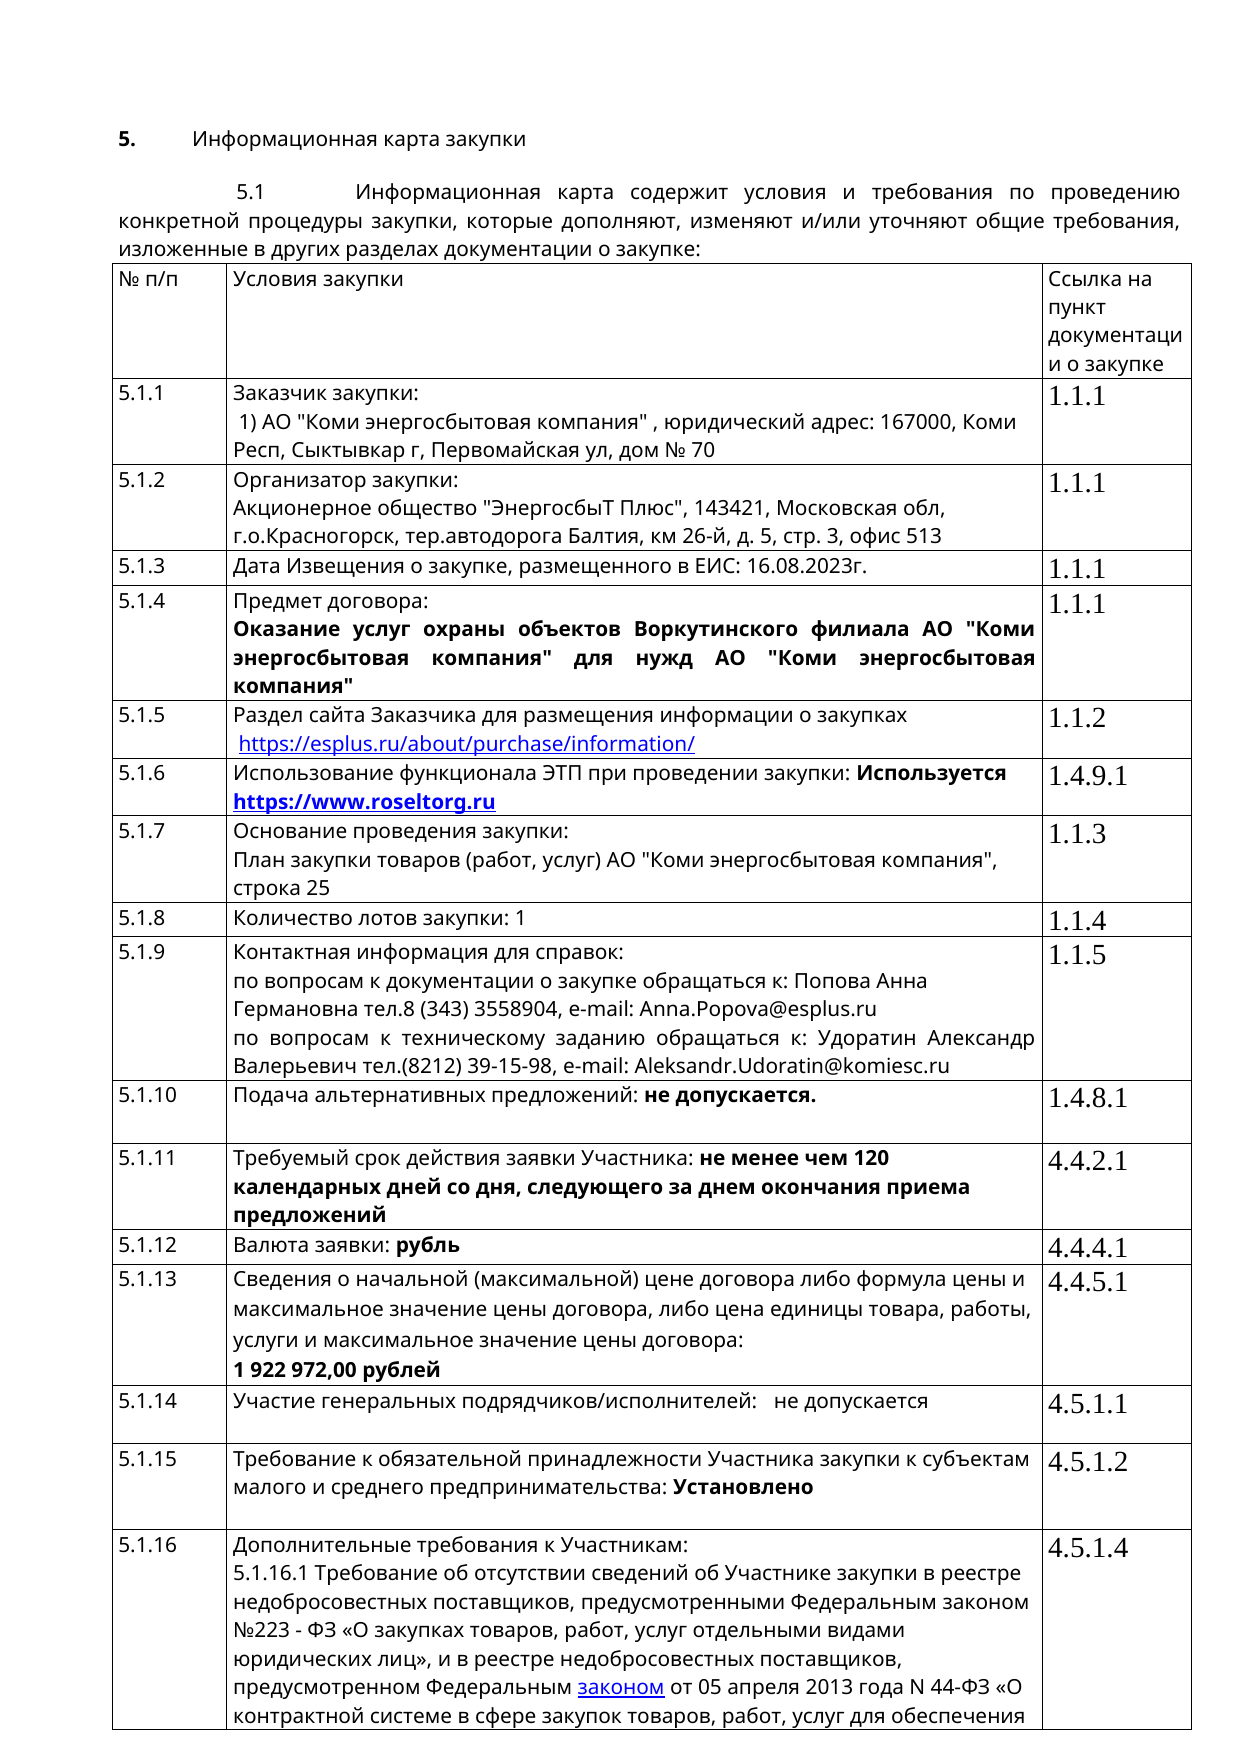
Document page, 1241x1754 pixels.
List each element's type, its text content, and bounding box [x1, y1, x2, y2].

table_cell Подача альтернативных предложений: не допускается. [227, 1081, 1042, 1142]
table_cell 1.1.5 [1043, 937, 1191, 1079]
table_cell Требование к обязательной принадлежности Участника закупки к субъектам малого и среднего предпринимательства: Установлено [227, 1444, 1042, 1529]
table_cell 1.1.1 [1043, 586, 1191, 699]
table_cell [113, 759, 226, 815]
table_cell Требуемый срок действия заявки Участника: не менее чем 120 календарных дней со дня, следующего за днем окончания приема предложений [227, 1144, 1042, 1229]
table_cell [227, 1530, 1042, 1729]
table_cell 1.1.4 [1043, 903, 1191, 936]
table_cell [113, 1444, 226, 1529]
table_cell 1.1.2 [1043, 701, 1191, 757]
table_cell [113, 1081, 226, 1142]
table_cell Сведения о начальной (максимальной) цене договора либо формула цены и максимальное значение цены договора, либо цена единицы товара, работы, услуги и максимальное значение цены договора: 1 922 972,00 рублей [227, 1265, 1042, 1385]
table_cell 1.1.1 [1043, 551, 1191, 585]
table_cell Участие генеральных подрядчиков/исполнителей: не допускается [227, 1386, 1042, 1443]
table_cell [113, 903, 226, 936]
table_cell 1.1.1 [1043, 465, 1191, 550]
table_cell [113, 586, 226, 699]
table_cell [113, 1265, 226, 1385]
table_cell [113, 551, 226, 585]
table_cell 4.5.1.4 [1043, 1530, 1191, 1729]
table_cell Предмет договора: Оказание услуг охраны объектов Воркутинского филиала АО "Коми энергосбытовая компания" для нужд АО "Коми энергосбытовая компания" [227, 586, 1042, 699]
table_cell Раздел сайта Заказчика для размещения информации о закупках https://esplus.ru/about/purchase/information/ [227, 701, 1042, 757]
table_cell 1.4.8.1 [1043, 759, 1191, 815]
table_cell 4.5.1.1 [1043, 1386, 1191, 1443]
table_cell Дата Извещения о закупке, размещенного в ЕИС: 16.08.2023г. [227, 551, 1042, 585]
table_cell [113, 1144, 226, 1229]
table_cell 4.5.1.2 [1043, 1444, 1191, 1529]
table_cell [113, 937, 226, 1079]
table_cell 1.4.7.1 [1043, 1081, 1191, 1142]
table_cell 1.1.1 [1043, 379, 1191, 464]
table_cell 4.4.4.1 [1043, 1230, 1191, 1263]
table_header Условия закупки [227, 264, 1042, 377]
table_cell Валюта заявки: рубль [227, 1230, 1042, 1263]
table_cell [113, 816, 226, 902]
table_cell Организатор закупки: Акционерное общество "ЭнергосбыТ Плюс", 143421, Московская обл, г.о.Красногорск, тер.автодорога Балтия, км 26-й, д. 5, стр. 3, офис 513 [227, 465, 1042, 550]
table_cell 4.4.5.1 [1043, 1265, 1191, 1385]
text 5.1 Информационная карта содержит условия и требования по проведению конкретной процедуры закупки, которые дополняют, изменяют и/или уточняют общие требования, изложенные в других разделах документации о закупке: [118, 177, 1181, 263]
table_cell [113, 379, 226, 464]
table_cell Контактная информация для справок: по вопросам к документации о закупке обращаться к: Попова Анна Германовна тел.8 (343) 3558904, e-mail: Anna.Popova@esplus.ru по вопросам к техническому заданию обращаться к: Удоратин Александр Валерьевич тел.(8212) 39-15-98, e-mail: Aleksandr.Udoratin@komiesc.ru [227, 937, 1042, 1079]
table_cell Основание проведения закупки: План закупки товаров (работ, услуг) АО "Коми энергосбытовая компания", строка 25 [227, 816, 1042, 902]
table_header Ссылка на пункт документации о закупке [1043, 264, 1191, 377]
table_cell [113, 1230, 226, 1263]
table_cell [113, 1530, 226, 1729]
table_header № п/п [113, 264, 226, 377]
subtitle Информационная карта закупки [118, 124, 1181, 152]
table_cell [113, 701, 226, 757]
table_cell Заказчик закупки: 1) АО "Коми энергосбытовая компания" , юридический адрес: 167000, Коми Респ, Сыктывкар г, Первомайская ул, дом № 70 [227, 379, 1042, 464]
table_cell 1.1.3 [1043, 816, 1191, 902]
table_cell [113, 465, 226, 550]
table_cell Использование функционала ЭТП при проведении закупки: Используется https://www.roseltorg.ru [227, 759, 1042, 815]
table_cell Количество лотов закупки: 1 [227, 903, 1042, 936]
table_cell 4.4.2.1 [1043, 1144, 1191, 1229]
table_cell [113, 1386, 226, 1443]
